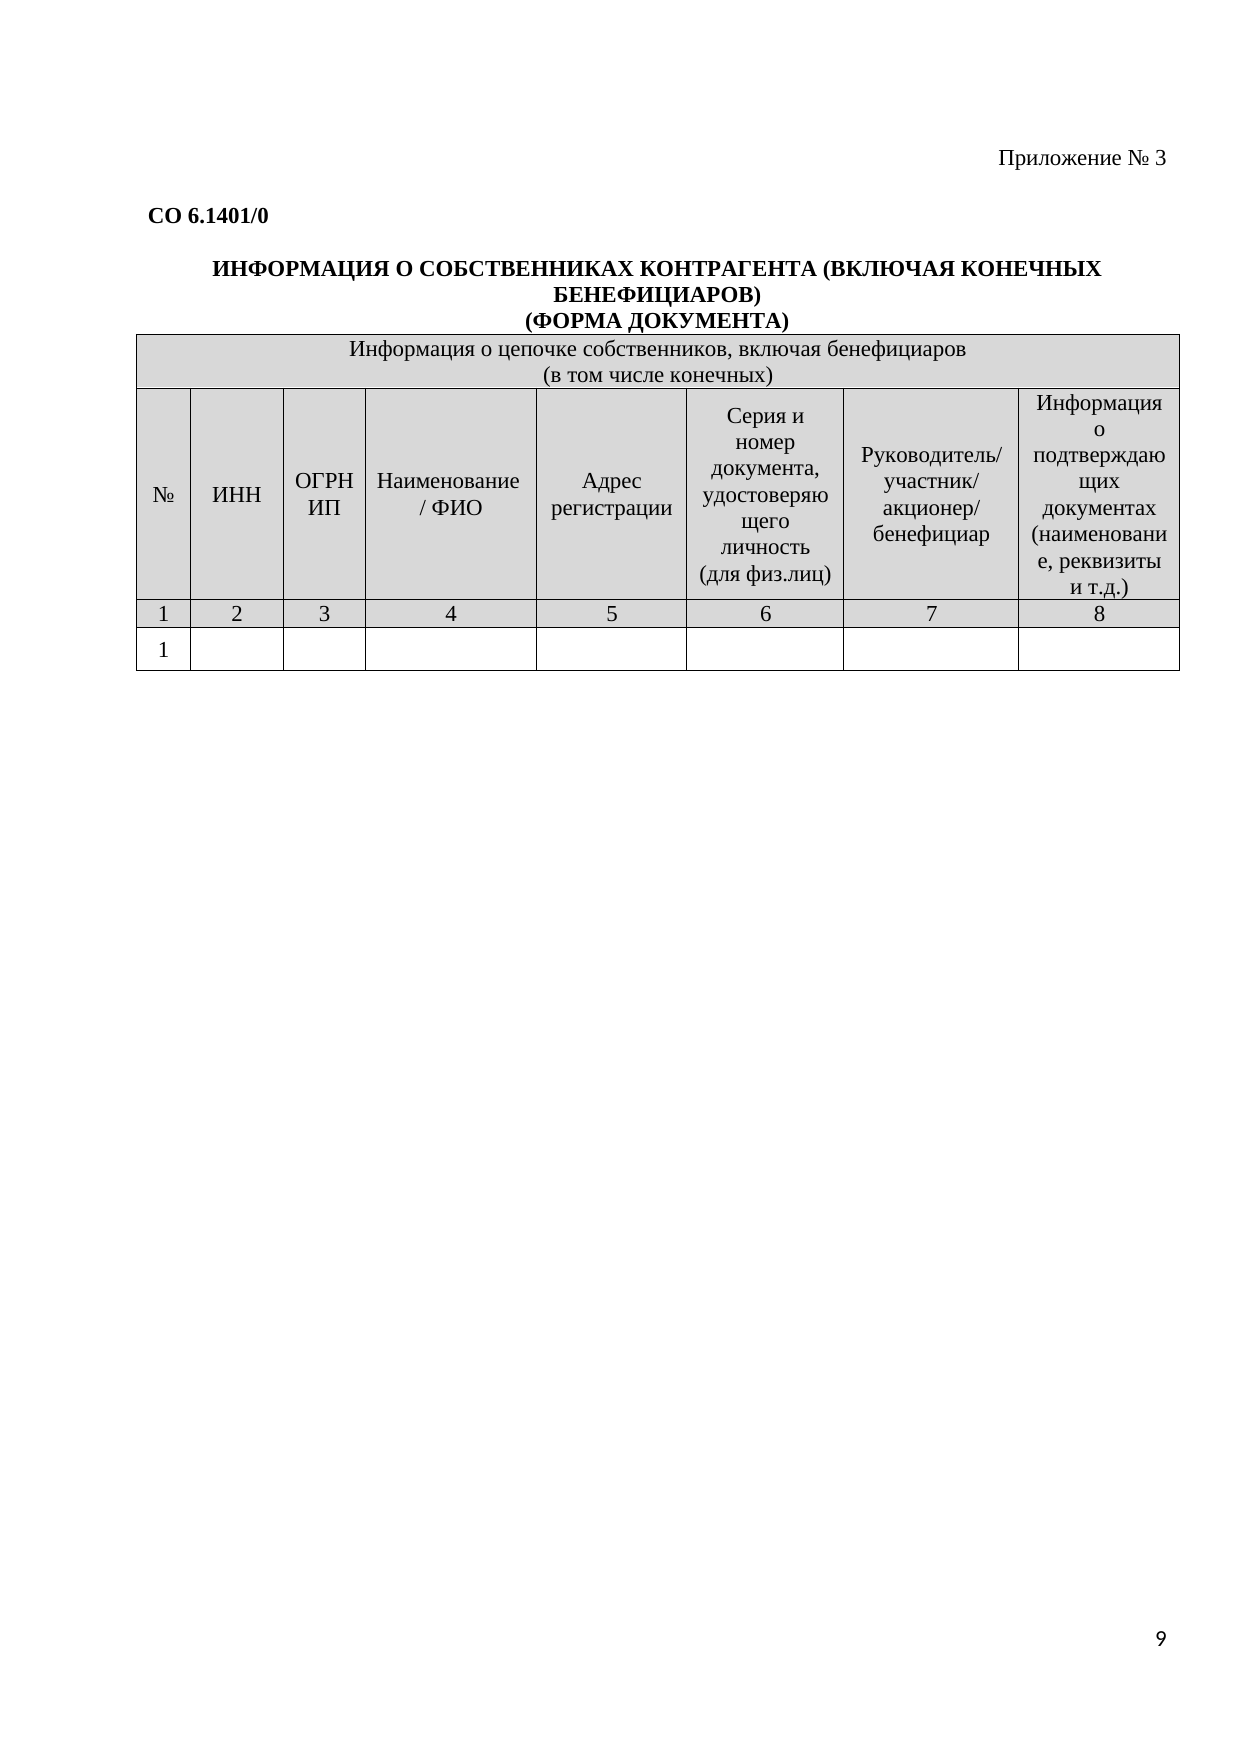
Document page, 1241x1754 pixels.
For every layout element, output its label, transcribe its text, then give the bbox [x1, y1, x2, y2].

table_cell 4 [366, 600, 536, 627]
table_cell [191, 628, 283, 670]
text Приложение № 3 [148, 144, 1167, 171]
table_cell 5 [537, 600, 686, 627]
table_cell [537, 628, 686, 670]
table_cell ОГРНИП [284, 389, 365, 599]
table_cell 6 [687, 600, 843, 627]
text (ФОРМА ДОКУМЕНТА) [148, 307, 1167, 334]
table_cell [1019, 628, 1179, 670]
table_cell 7 [844, 600, 1018, 627]
table_cell 1 [137, 628, 190, 670]
table_cell Руководитель/участник/акционер/бенефициар [844, 389, 1018, 599]
text СО 6.1401/0 [148, 202, 1167, 228]
table_cell [844, 628, 1018, 670]
table_cell ИНН [191, 389, 283, 599]
table_cell № [137, 389, 190, 599]
table_cell Информация о подтверждающих документах (наименование, реквизиты и т.д.) [1019, 389, 1179, 599]
table_cell Серия и номер документа, удостоверяющего личность (для физ.лиц) [687, 389, 843, 599]
table_cell [284, 628, 365, 670]
table_header Информация о цепочке собственников, включая бенефициаров (в том числе конечных) [137, 335, 1179, 387]
table_cell 1 [137, 600, 190, 627]
table_cell Наименование / ФИО [366, 389, 536, 599]
table_cell [366, 628, 536, 670]
text Информация о собственниках контрагента (включая конечных бенефициаров) [148, 255, 1167, 307]
table_cell [687, 628, 843, 670]
table_cell 8 [1019, 600, 1179, 627]
table_cell Адрес регистрации [537, 389, 686, 599]
table_cell 3 [284, 600, 365, 627]
table_cell 2 [191, 600, 283, 627]
